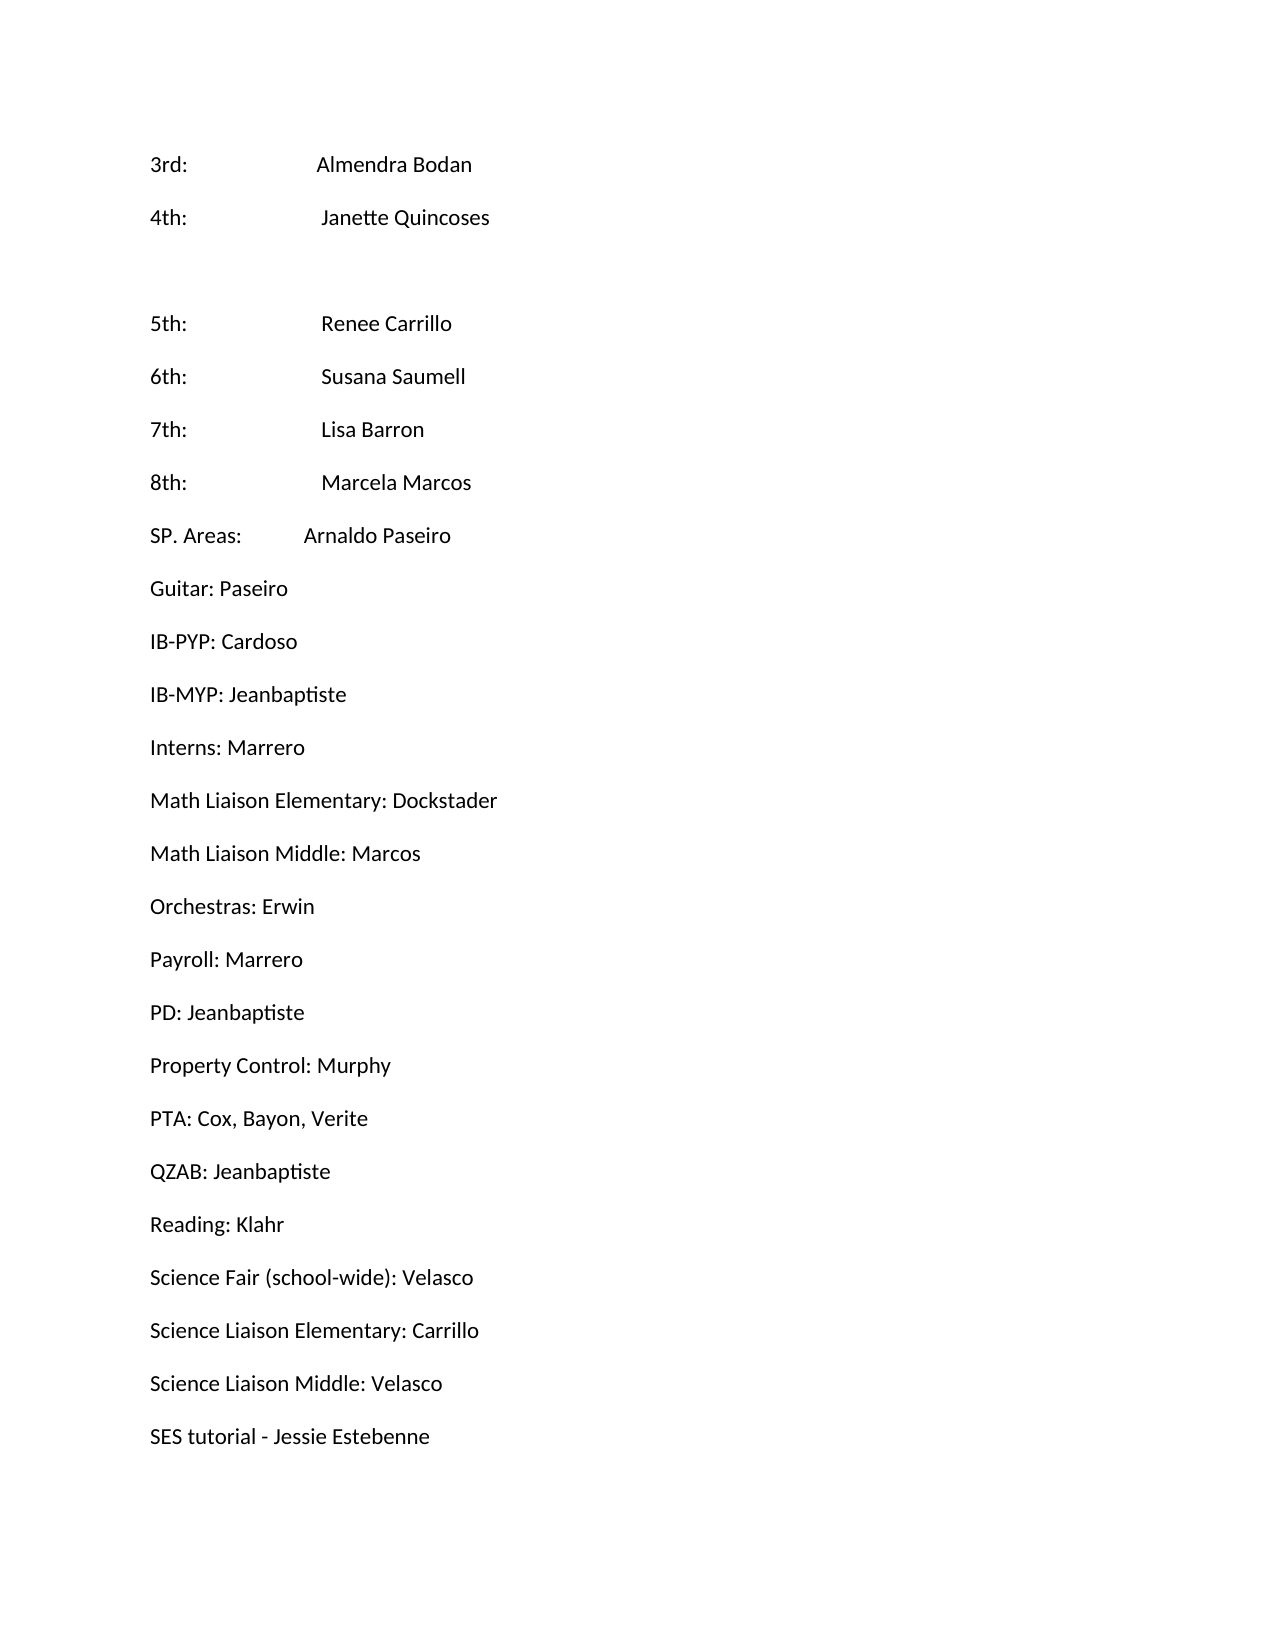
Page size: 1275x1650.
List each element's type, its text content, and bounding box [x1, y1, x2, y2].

text 8th: Marcela Marcos [150, 468, 1125, 496]
text 7th: Lisa Barron [150, 415, 1125, 443]
text IB-MYP: Jeanbaptiste [150, 680, 1125, 708]
text Science Liaison Middle: Velasco [150, 1369, 1125, 1397]
text 3rd: Almendra Bodan [150, 150, 1125, 178]
text IB-PYP: Cardoso [150, 627, 1125, 655]
text Math Liaison Middle: Marcos [150, 839, 1125, 867]
text Guitar: Paseiro [150, 574, 1125, 602]
text Math Liaison Elementary: Dockstader [150, 786, 1125, 814]
text SES tutorial - Jessie Estebenne [150, 1422, 1125, 1451]
text Payroll: Marrero [150, 945, 1125, 973]
text 5th: Renee Carrillo [150, 309, 1125, 337]
text Reading: Klahr [150, 1210, 1125, 1238]
text QZAB: Jeanbaptiste [150, 1157, 1125, 1185]
text Science Liaison Elementary: Carrillo [150, 1316, 1125, 1344]
text Science Fair (school-wide): Velasco [150, 1263, 1125, 1291]
text SP. Areas: Arnaldo Paseiro [150, 521, 1125, 549]
text Interns: Marrero [150, 733, 1125, 761]
text PTA: Cox, Bayon, Verite [150, 1104, 1125, 1132]
text 6th: Susana Saumell [150, 362, 1125, 390]
text Orchestras: Erwin [150, 892, 1125, 920]
text 4th: Janette Quincoses [150, 203, 1125, 231]
text Property Control: Murphy [150, 1051, 1125, 1079]
text PD: Jeanbaptiste [150, 998, 1125, 1026]
